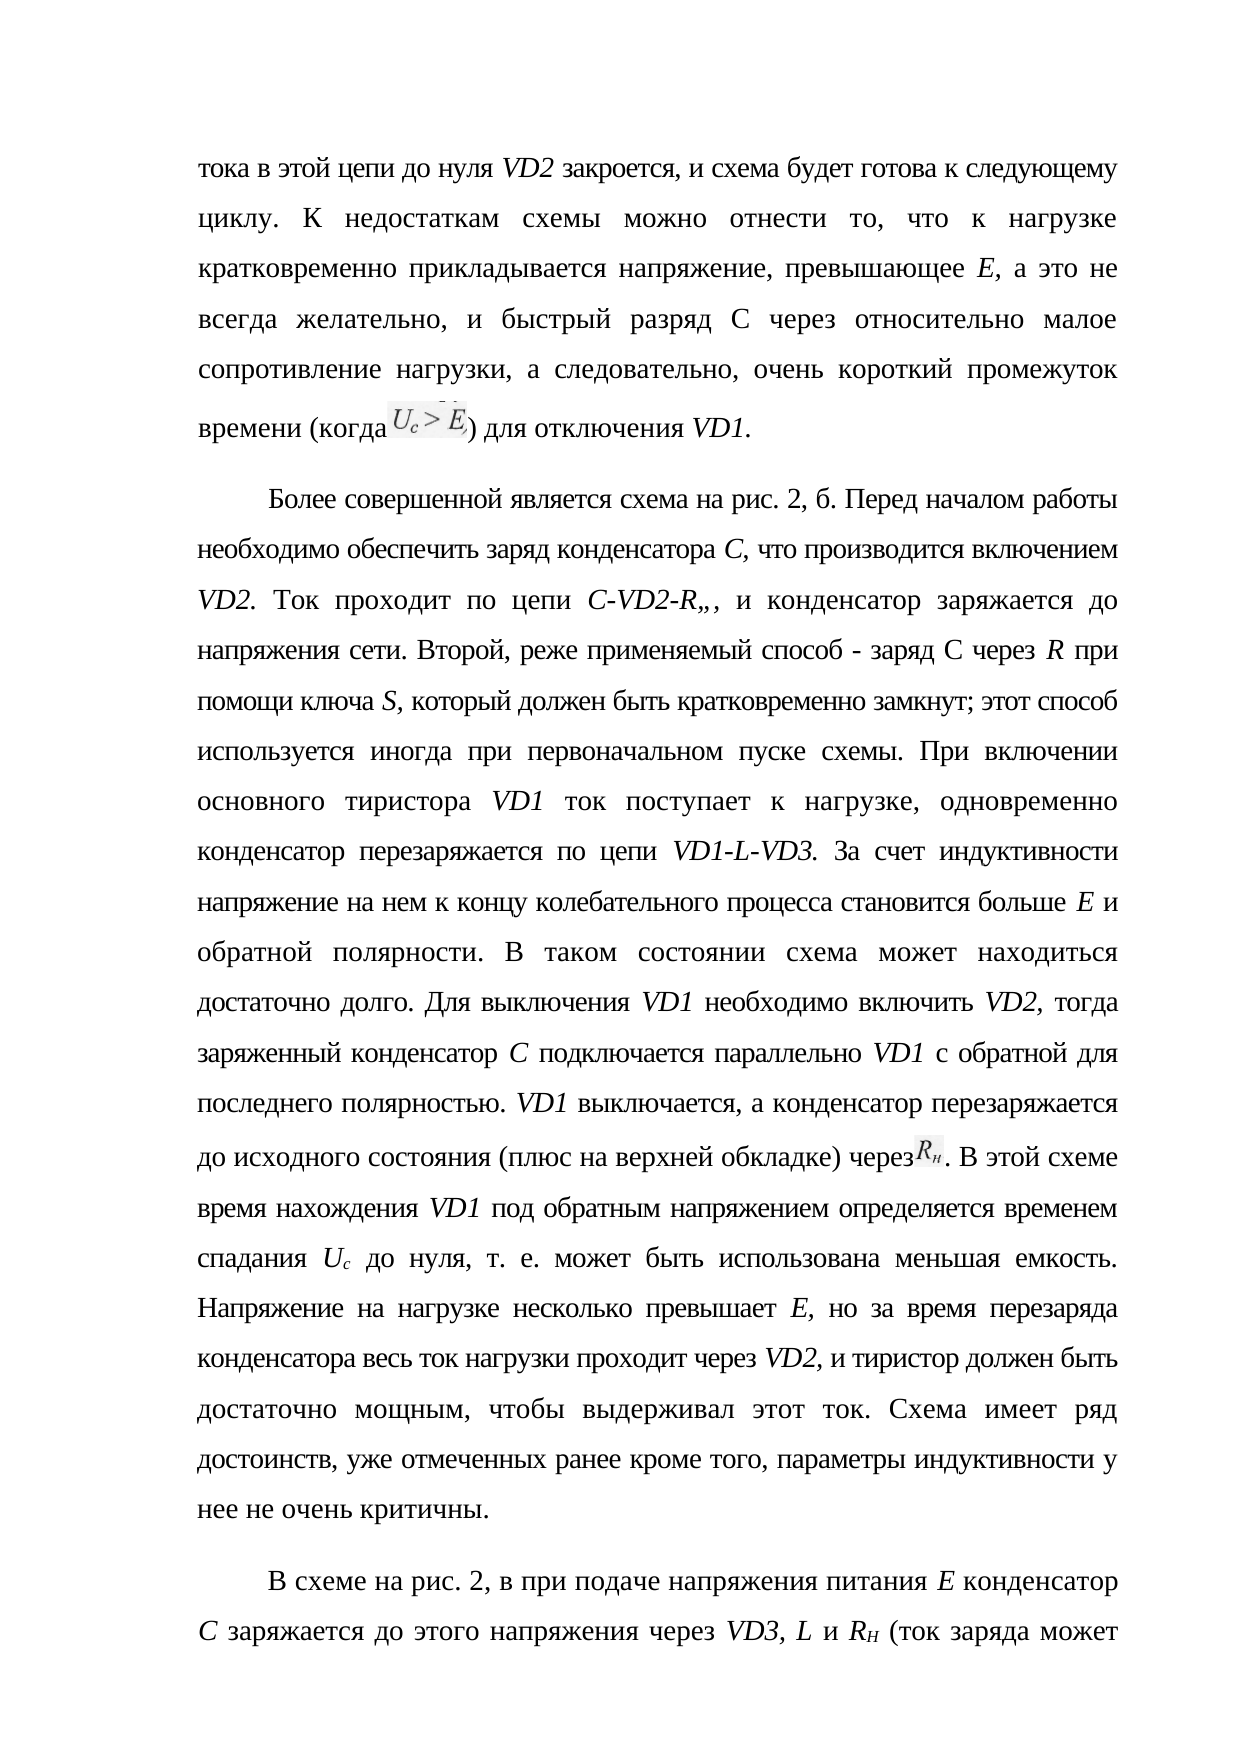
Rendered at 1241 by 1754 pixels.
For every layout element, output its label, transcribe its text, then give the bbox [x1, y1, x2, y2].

text Более совершенной является схема на рис. 2, б. Перед началом работы необходимо обеспечить заряд конденсатора С, что производится включением VD2. Ток проходит по цепи C-VD2-R„, и конденсатор заряжается до напряжения сети. Второй, реже применяемый способ - заряд С через R при помощи ключа S, который должен быть кратковременно замкнут; этот способ используется иногда при первоначальном пуске схемы. При включении основного тиристора VD1 ток поступает к нагрузке, одновременно конденсатор перезаряжается по цепи VD1-L-VD3. За счет индуктивности напряжение на нем к концу колебательного процесса становится больше Е и обратной полярности. В таком состоянии схема может находиться достаточно долго. Для выключения VD1 необходимо включить VD2, тогда заряженный конденсатор С подключается параллельно VD1 с обратной для последнего полярностью. VD1 выключается, а конденсатор перезаряжается до исходного состояния (плюс на верхней обкладке) через. В этой схеме время нахождения VD1 под обратным напряжением определяется временем спадания Uc до нуля, т. е. может быть использована меньшая емкость. Напряжение на нагрузке несколько превышает Е, но за время перезаряда конденсатора весь ток нагрузки проходит через VD2, и тиристор должен быть достаточно мощным, чтобы выдерживал этот ток. Схема имеет ряд достоинств, уже отмеченных ранее кроме того, параметры индуктивности у нее не очень критичны. [197, 481, 1118, 1525]
picture [914, 1135, 944, 1167]
text тока в этой цепи до нуля VD2 закроется, и схема будет готова к следующему циклу. К недостаткам схемы можно отнести то, что к нагрузке кратковременно прикладывается напряжение, превышающее Е, а это не всегда желательно, и быстрый разряд С через относительно малое сопротивление нагрузки, а следовательно, очень короткий промежуток времени (когда) для отключения VD1. [198, 150, 1118, 444]
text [198, 1563, 1118, 1647]
picture [387, 401, 467, 438]
